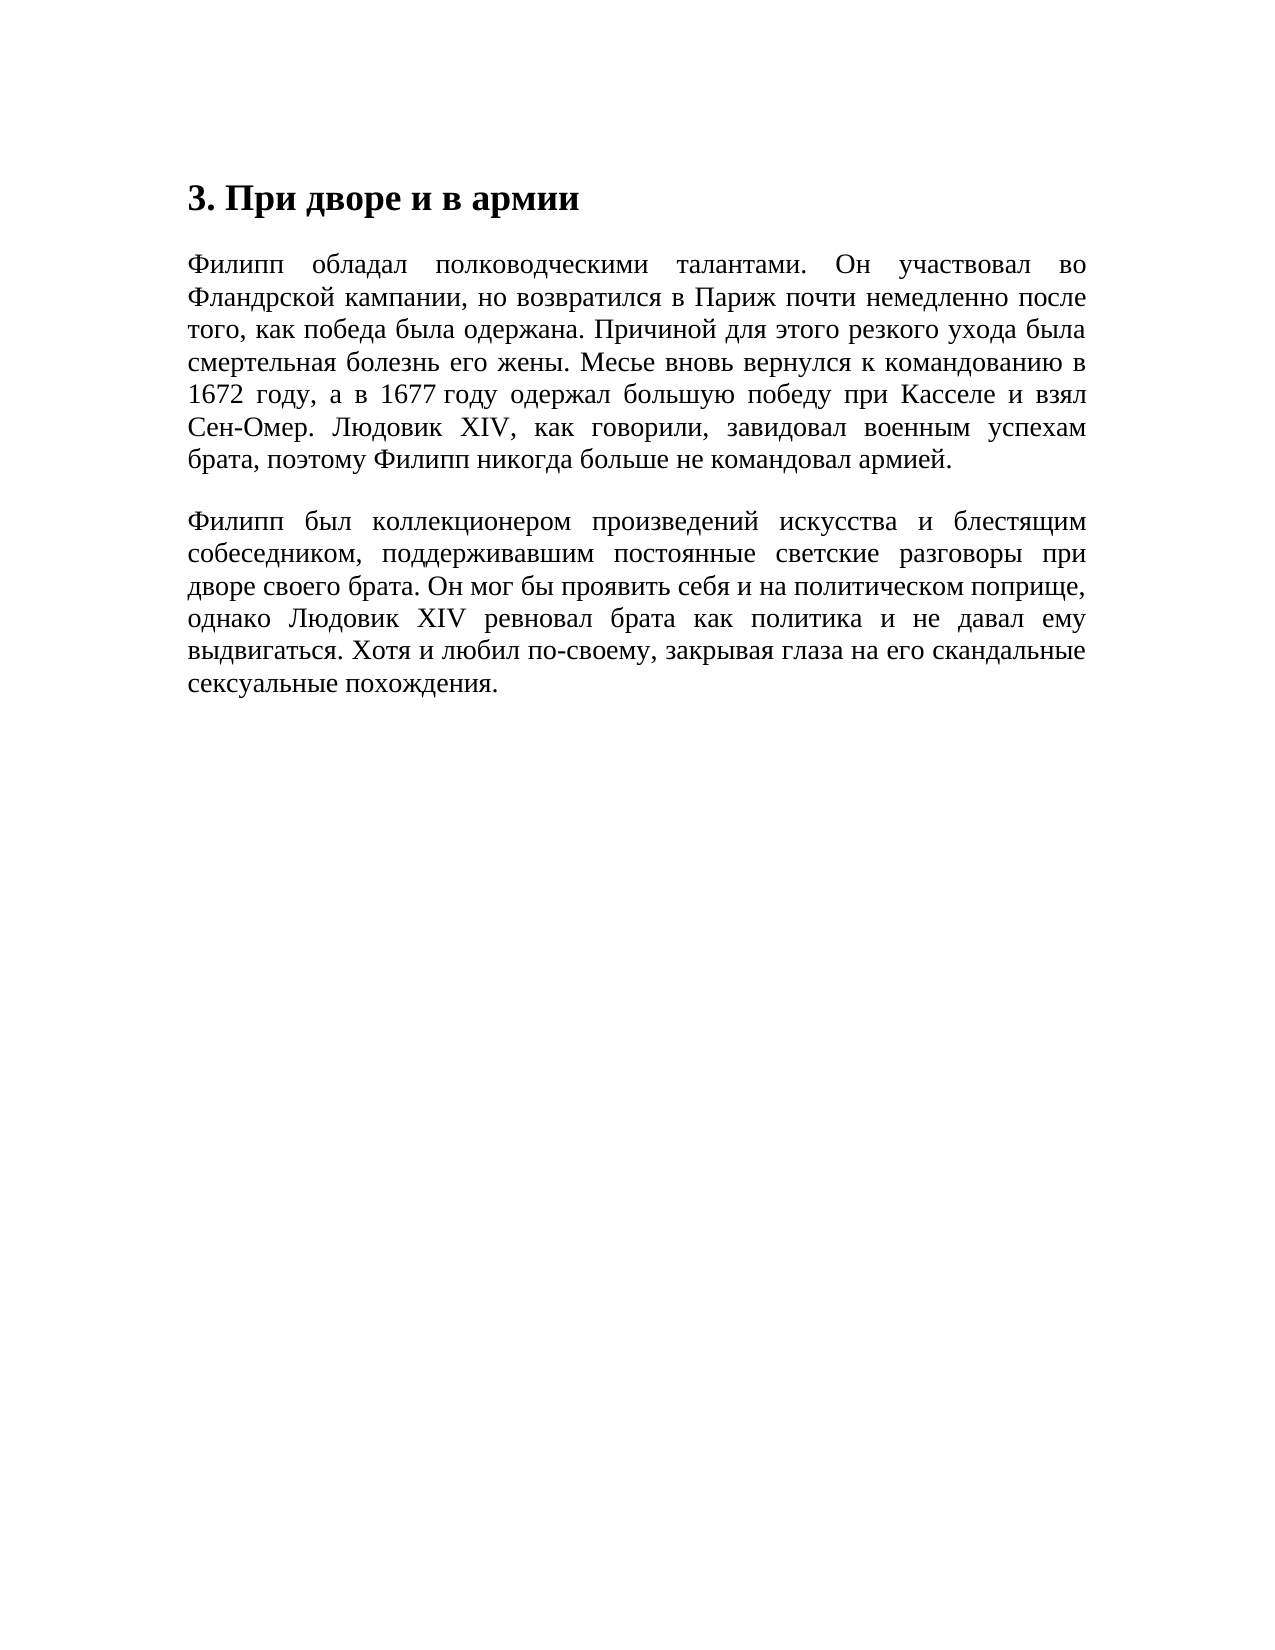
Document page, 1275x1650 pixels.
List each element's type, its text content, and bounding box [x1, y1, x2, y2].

list 3. При дворе и в армии [187, 175, 1087, 218]
text Филипп обладал полководческими талантами. Он участвовал во Фландрской кампании, но возвратился в Париж почти немедленно после того, как победа была одержана. Причиной для этого резкого ухода была смертельная болезнь его жены. Месье вновь вернулся к командованию в 1672 году, а в 1677 году одержал большую победу при Касселе и взял Сен-Омер. Людовик XIV, как говорили, завидовал военным успехам брата, поэтому Филипп никогда больше не командовал армией. [187, 248, 1087, 474]
text Филипп был коллекционером произведений искусства и блестящим собеседником, поддерживавшим постоянные светские разговоры при дворе своего брата. Он мог бы проявить себя и на политическом поприще, однако Людовик XIV ревновал брата как политика и не давал ему выдвигаться. Хотя и любил по-своему, закрывая глаза на его скандальные сексуальные похождения. [187, 504, 1087, 698]
